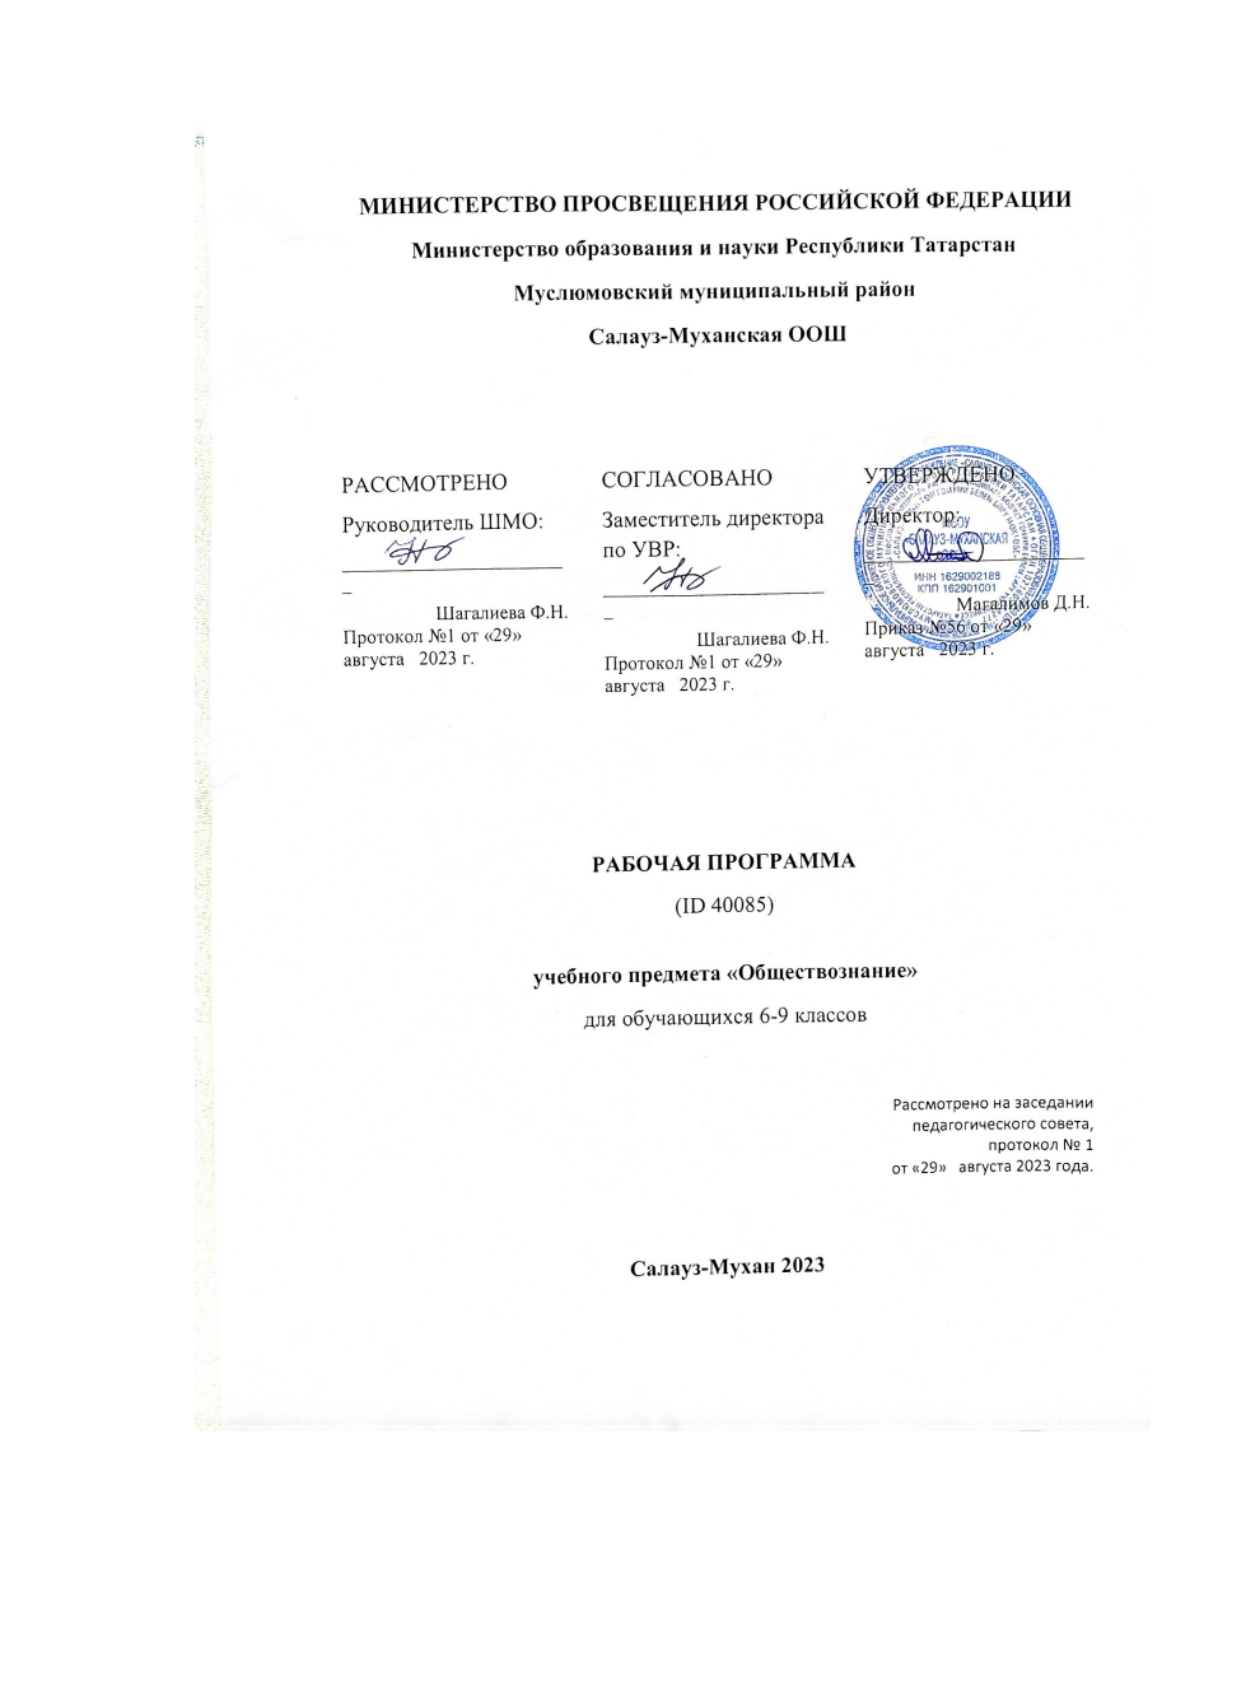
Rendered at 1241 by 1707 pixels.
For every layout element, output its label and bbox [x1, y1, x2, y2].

picture [177, 118, 1152, 1457]
